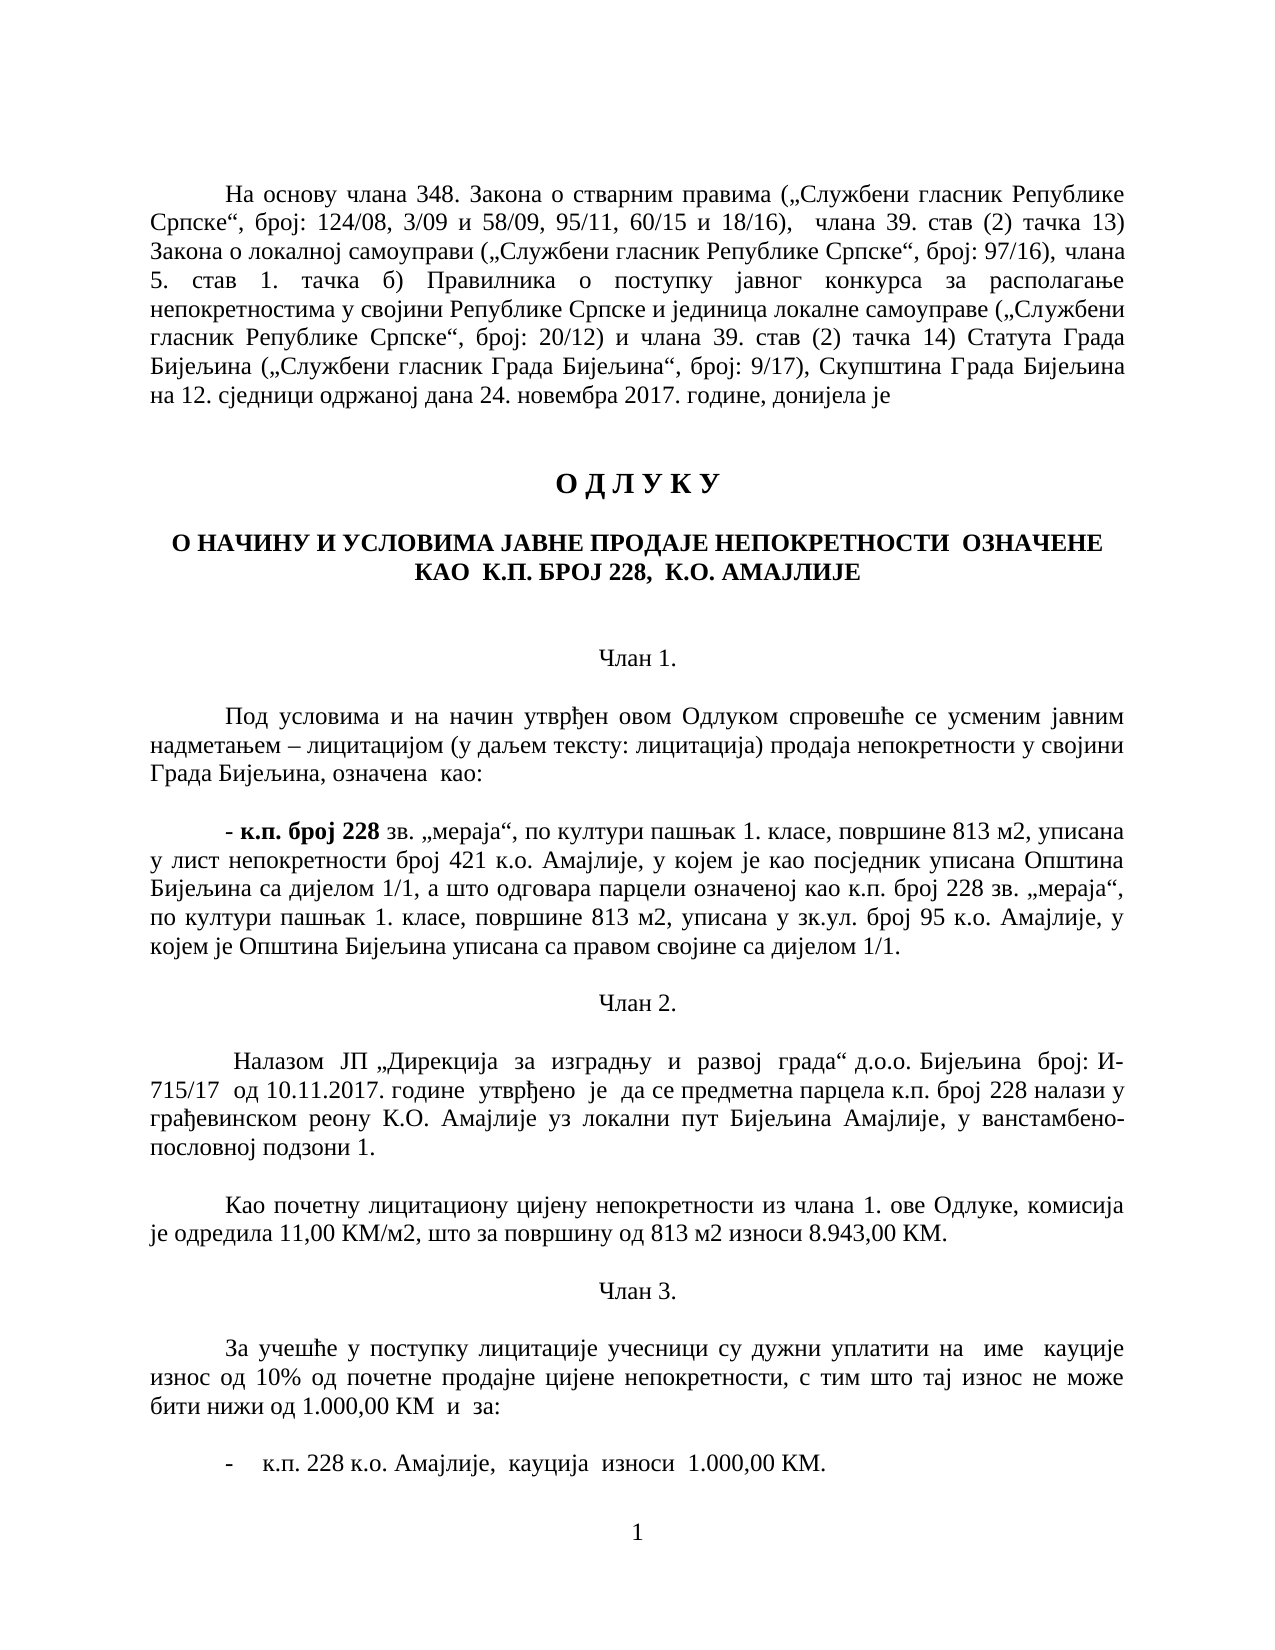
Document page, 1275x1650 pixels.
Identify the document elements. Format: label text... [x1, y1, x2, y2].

text Као почетну лицитациону цијену непокретности из члана 1. ове Одлуке, комисија је одредила 11,00 КМ/м2, што за површину од 813 м2 износи 8.943,00 КМ. [150, 1190, 1125, 1247]
text Члан 2. [150, 988, 1125, 1017]
text О НАЧИНУ И УСЛОВИМА ЈАВНЕ ПРОДАЈЕ НЕПОКРЕТНОСТИ ОЗНАЧЕНЕ КАО К.П. БРОЈ 228, К.О. AMAЈЛИЈЕ [150, 528, 1125, 586]
text О Д Л У К У [150, 466, 1125, 500]
text - к.п. број 228 зв. „мераја“, по култури пашњак 1. класе, површине 813 м2, уписана у лист непокретности број 421 к.о. Амајлије, у којем је као посједник уписана Општина Бијељина са дијелом 1/1, а што одговара парцели означеној као к.п. број 228 зв. „мераја“, по култури пашњак 1. класе, површине 813 м2, уписана у зк.ул. број 95 к.о. Амајлије, у којем је Општина Бијељина уписана са правом својине са дијелом 1/1. [150, 816, 1125, 960]
text Налазом ЈП „Дирекција за изградњу и развој града“ д.о.о. Бијељина број: И-715/17 од 10.11.2017. године утврђено је да се предметна парцела к.п. број 228 налази у грађевинском реону К.О. Амајлије уз локални пут Бијељина Амајлије, у ванстамбено-пословној подзони 1. [150, 1046, 1125, 1161]
text Под условима и на начин утврђен овом Одлуком спровешће се усменим јавним надметањем – лицитацијом (у даљем тексту: лицитација) продаја непокретности у својини Града Бијељина, означена као: [150, 701, 1125, 787]
text Члан 1. [150, 643, 1125, 672]
text На основу члана 348. Закона о стварним правима („Службени гласник Републике Српске“, број: 124/08, 3/09 и 58/09, 95/11, 60/15 и 18/16), члана 39. став (2) тачка 13) Закона о локалној самоуправи („Службени гласник Републике Српске“, број: 97/16), члана 5. став 1. тачка б) Правилника о поступку јавног конкурса за располагање непокретностима у својини Републике Српске и јединица локалне самоуправе („Службени гласник Републике Српске“, број: 20/12) и члана 39. став (2) тачка 14) Статута Града Бијељина („Службени гласник Града Бијељина“, број: 9/17), Скупштина Града Бијељина на 12. сједници одржаној дана 24. новембра 2017. године, донијела је [150, 179, 1125, 409]
list к.п. 228 к.о. Амајлије, кауција износи 1.000,00 КМ. [225, 1448, 1125, 1477]
text За учешће у поступку лицитације учесници су дужни уплатити на име кауције износ од 10% од почетне продајне цијене непокретности, с тим што тај износ не може бити нижи од 1.000,00 КМ и за: [150, 1333, 1125, 1420]
text Члан 3. [150, 1276, 1125, 1305]
